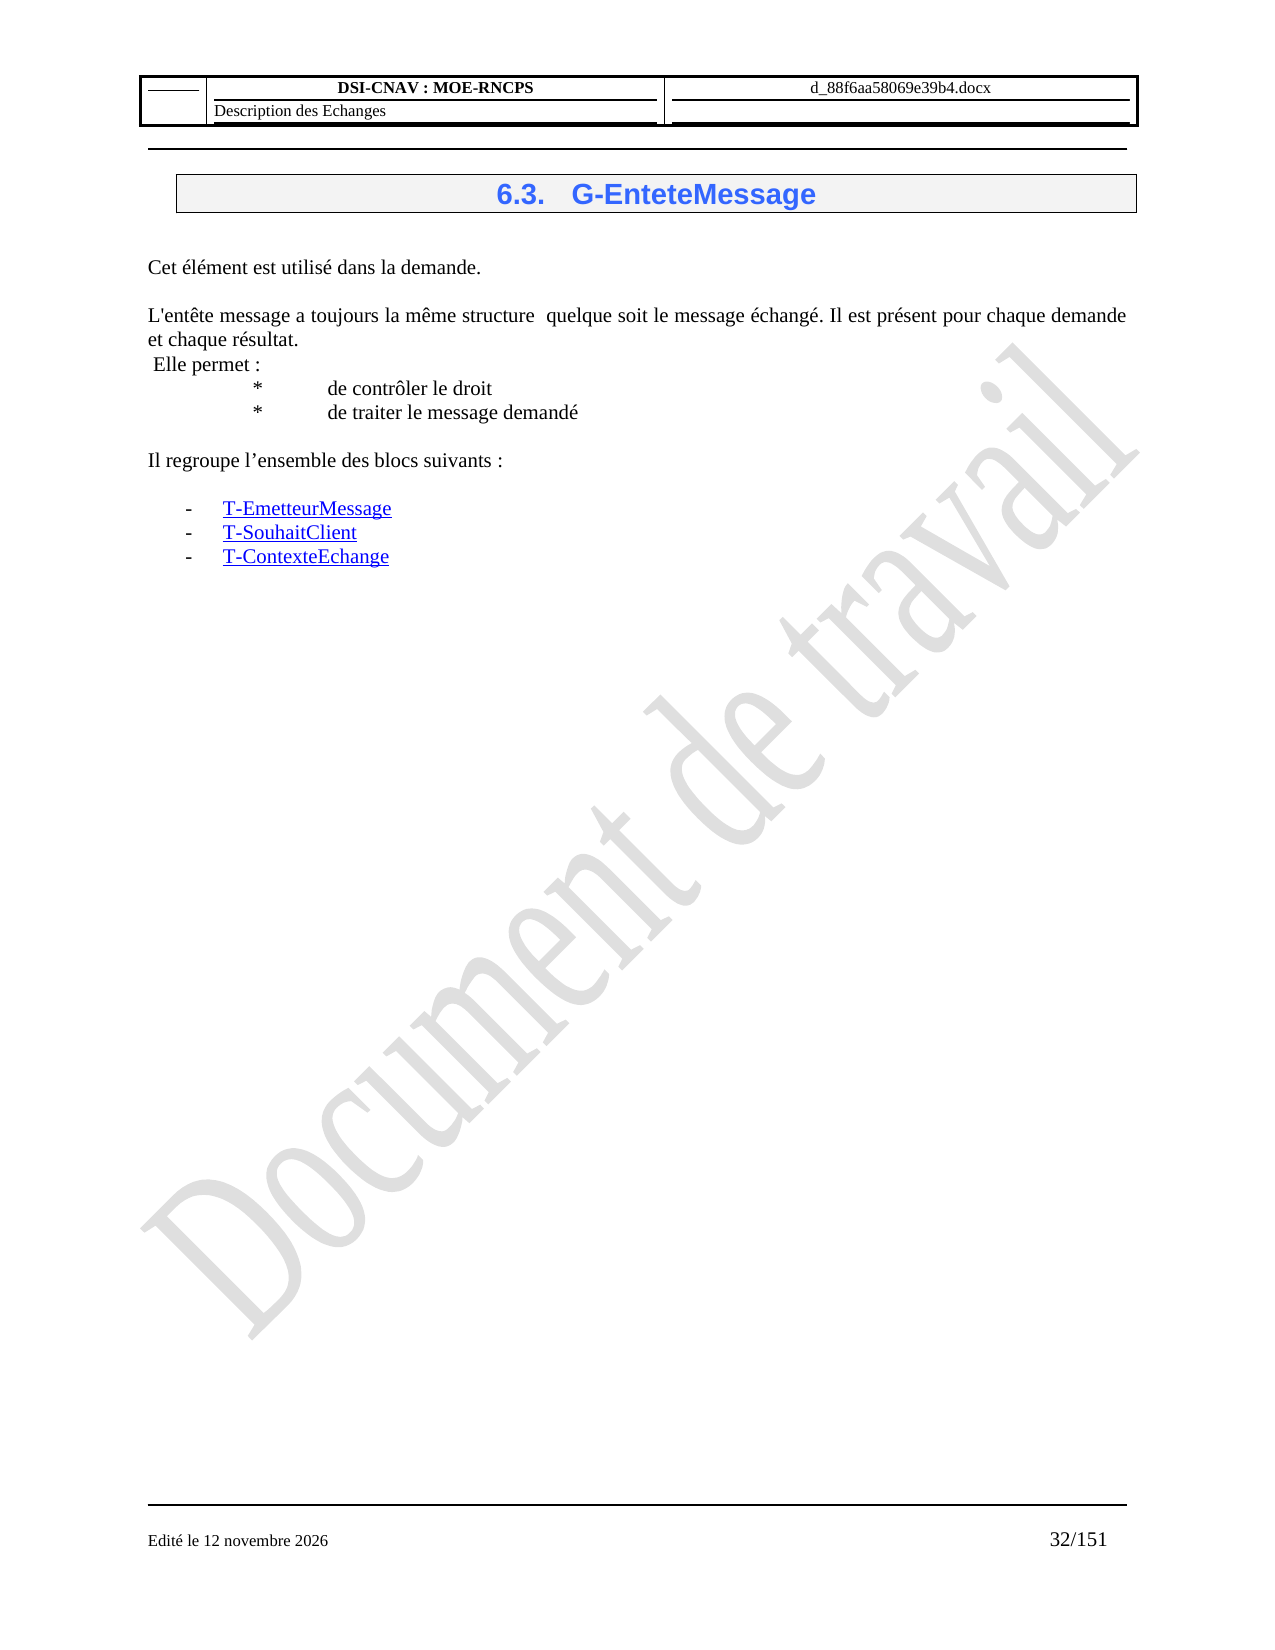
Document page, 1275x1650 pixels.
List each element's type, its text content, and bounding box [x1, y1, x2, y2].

text Il regroupe l’ensemble des blocs suivants : [148, 448, 1127, 472]
text L'entête message a toujours la même structure quelque soit le message échangé. Il est présent pour chaque demande et chaque résultat. [148, 303, 1127, 351]
list T-ContexteEchange [185, 544, 1127, 568]
text Cet élément est utilisé dans la demande. [148, 255, 1127, 279]
subtitle G-EnteteMessage [177, 175, 1136, 212]
list de contrôler le droit [252, 376, 1127, 399]
list T-EmetteurMessage [185, 496, 1127, 520]
list de traiter le message demandé [252, 399, 1127, 424]
list T-SouhaitClient [185, 520, 1127, 544]
text Elle permet : [148, 351, 1127, 376]
